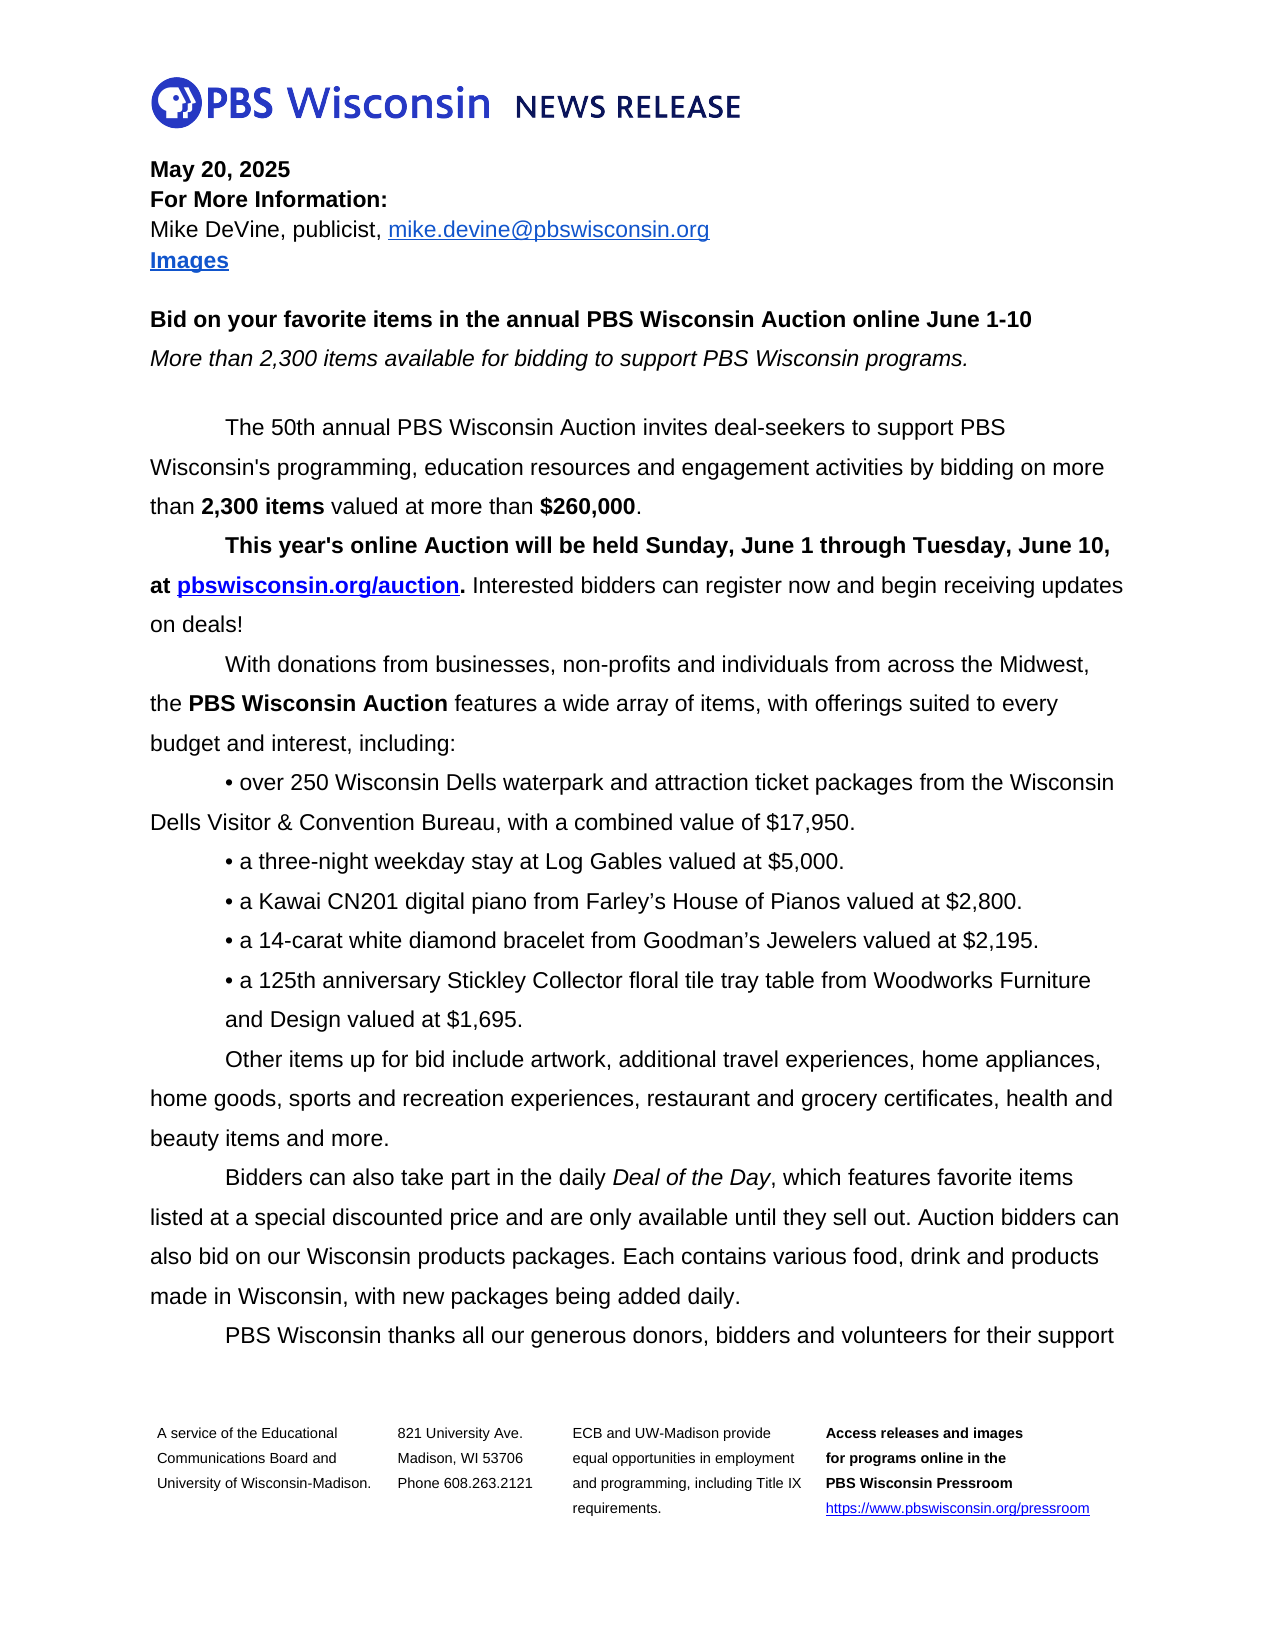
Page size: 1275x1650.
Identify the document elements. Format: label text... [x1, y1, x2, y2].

text • a Kawai CN201 digital piano from Farley’s House of Pianos valued at $2,800. [150, 888, 1125, 914]
text Mike DeVine, publicist, mike.devine@pbswisconsin.org [150, 216, 1125, 243]
text The 50th annual PBS Wisconsin Auction invites deal-seekers to support PBS Wisconsin's programming, education resources and engagement activities by bidding on more than 2,300 items valued at more than $260,000. This year's online Auction will be held Sunday, June 1 through Tuesday, June 10, at pbswisconsin.org/auction. Interested bidders can register now and begin receiving updates on deals! With donations from businesses, non-profits and individuals from across the Midwest, the PBS Wisconsin Auction features a wide array of items, with offerings suited to every budget and interest, including: • over 250 Wisconsin Dells waterpark and attraction ticket packages from the Wisconsin Dells Visitor & Convention Bureau, with a combined value of $17,950. [150, 414, 1125, 835]
text Other items up for bid include artwork, additional travel experiences, home appliances, home goods, sports and recreation experiences, restaurant and grocery certificates, health and beauty items and more. [150, 1046, 1125, 1151]
text Images [150, 247, 1125, 273]
text • a 125th anniversary Stickley Collector floral tile tray table from Woodworks Furniture and Design valued at $1,695. [225, 967, 1125, 1033]
text For More Information: [150, 186, 1125, 212]
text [150, 1164, 1125, 1348]
picture [150, 75, 740, 130]
text Bid on your favorite items in the annual PBS Wisconsin Auction online June 1-10 More than 2,300 items available for bidding to support PBS Wisconsin programs. [150, 306, 1125, 372]
text May 20, 2025 [150, 156, 1125, 182]
text • a 14-carat white diamond bracelet from Goodman’s Jewelers valued at $2,195. [150, 927, 1125, 954]
text • a three-night weekday stay at Log Gables valued at $5,000. [150, 848, 1125, 875]
